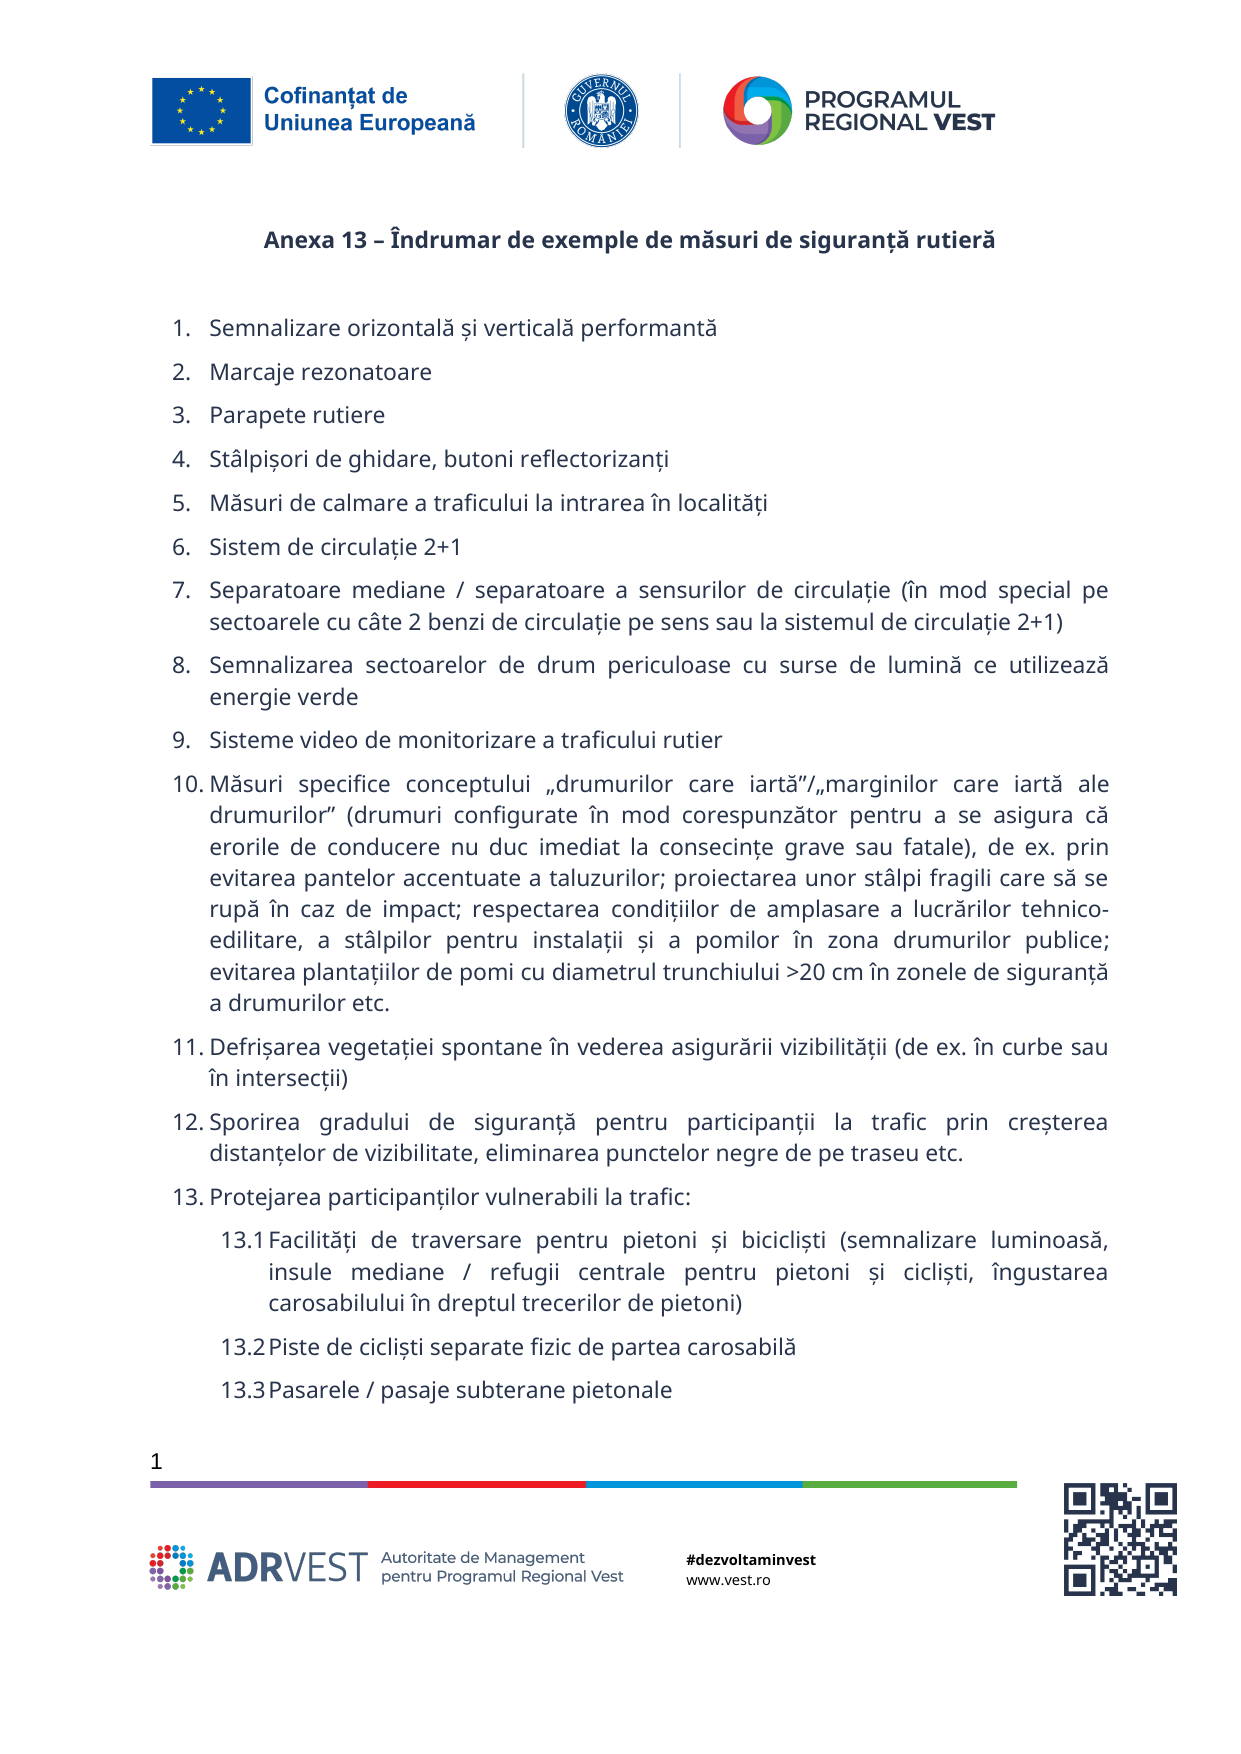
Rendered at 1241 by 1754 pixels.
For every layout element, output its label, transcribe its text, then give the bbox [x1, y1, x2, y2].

list Separatoare mediane / separatoare a sensurilor de circulație (în mod special pe sectoarele cu câte 2 benzi de circulație pe sens sau la sistemul de circulație 2+1) [172, 574, 1110, 637]
picture [140, 1542, 629, 1593]
list Parapete rutiere [172, 399, 1110, 431]
list Stâlpișori de ghidare, butoni reflectorizanți [172, 443, 1110, 474]
list Piste de cicliști separate fizic de partea carosabilă [220, 1331, 1110, 1362]
list Sporirea gradului de siguranță pentru participanții la trafic prin creșterea distanțelor de vizibilitate, eliminarea punctelor negre de pe traseu etc. [172, 1106, 1110, 1168]
list Măsuri de calmare a traficului la intrarea în localități [172, 487, 1110, 518]
list Sisteme video de monitorizare a traficului rutier [172, 724, 1110, 756]
list Marcaje rezonatoare [172, 356, 1110, 387]
list Sistem de circulație 2+1 [172, 531, 1110, 562]
list Semnalizarea sectoarelor de drum periculoase cu surse de lumină ce utilizează energie verde [172, 649, 1110, 712]
picture [1055, 1474, 1186, 1605]
list Pasarele / pasaje subterane pietonale [220, 1374, 1110, 1406]
list Măsuri specifice conceptului „drumurilor care iartă”/„marginilor care iartă ale drumurilor” (drumuri configurate în mod corespunzător pentru a se asigura că erorile de conducere nu duc imediat la consecințe grave sau fatale), de ex. prin evitarea pantelor accentuate a taluzurilor; proiectarea unor stâlpi fragili care să se rupă în caz de impact; respectarea condițiilor de amplasare a lucrărilor tehnico-edilitare, a stâlpilor pentru instalații și a pomilor în zona drumurilor publice; evitarea plantațiilor de pomi cu diametrul trunchiului >20 cm în zonele de siguranță a drumurilor etc. [172, 768, 1110, 1018]
list Semnalizare orizontală și verticală performantă [172, 312, 1110, 343]
list Facilități de traversare pentru pietoni și bicicliști (semnalizare luminoasă, insule mediane / refugii centrale pentru pietoni și cicliști, îngustarea carosabilului în dreptul trecerilor de pietoni) [220, 1224, 1110, 1318]
text Anexa 13 – Îndrumar de exemple de măsuri de siguranță rutieră [150, 224, 1110, 256]
picture [150, 73, 996, 148]
list Protejarea participanților vulnerabili la trafic: [172, 1181, 1110, 1212]
list Defrișarea vegetației spontane în vederea asigurării vizibilității (de ex. în curbe sau în intersecții) [172, 1031, 1110, 1093]
